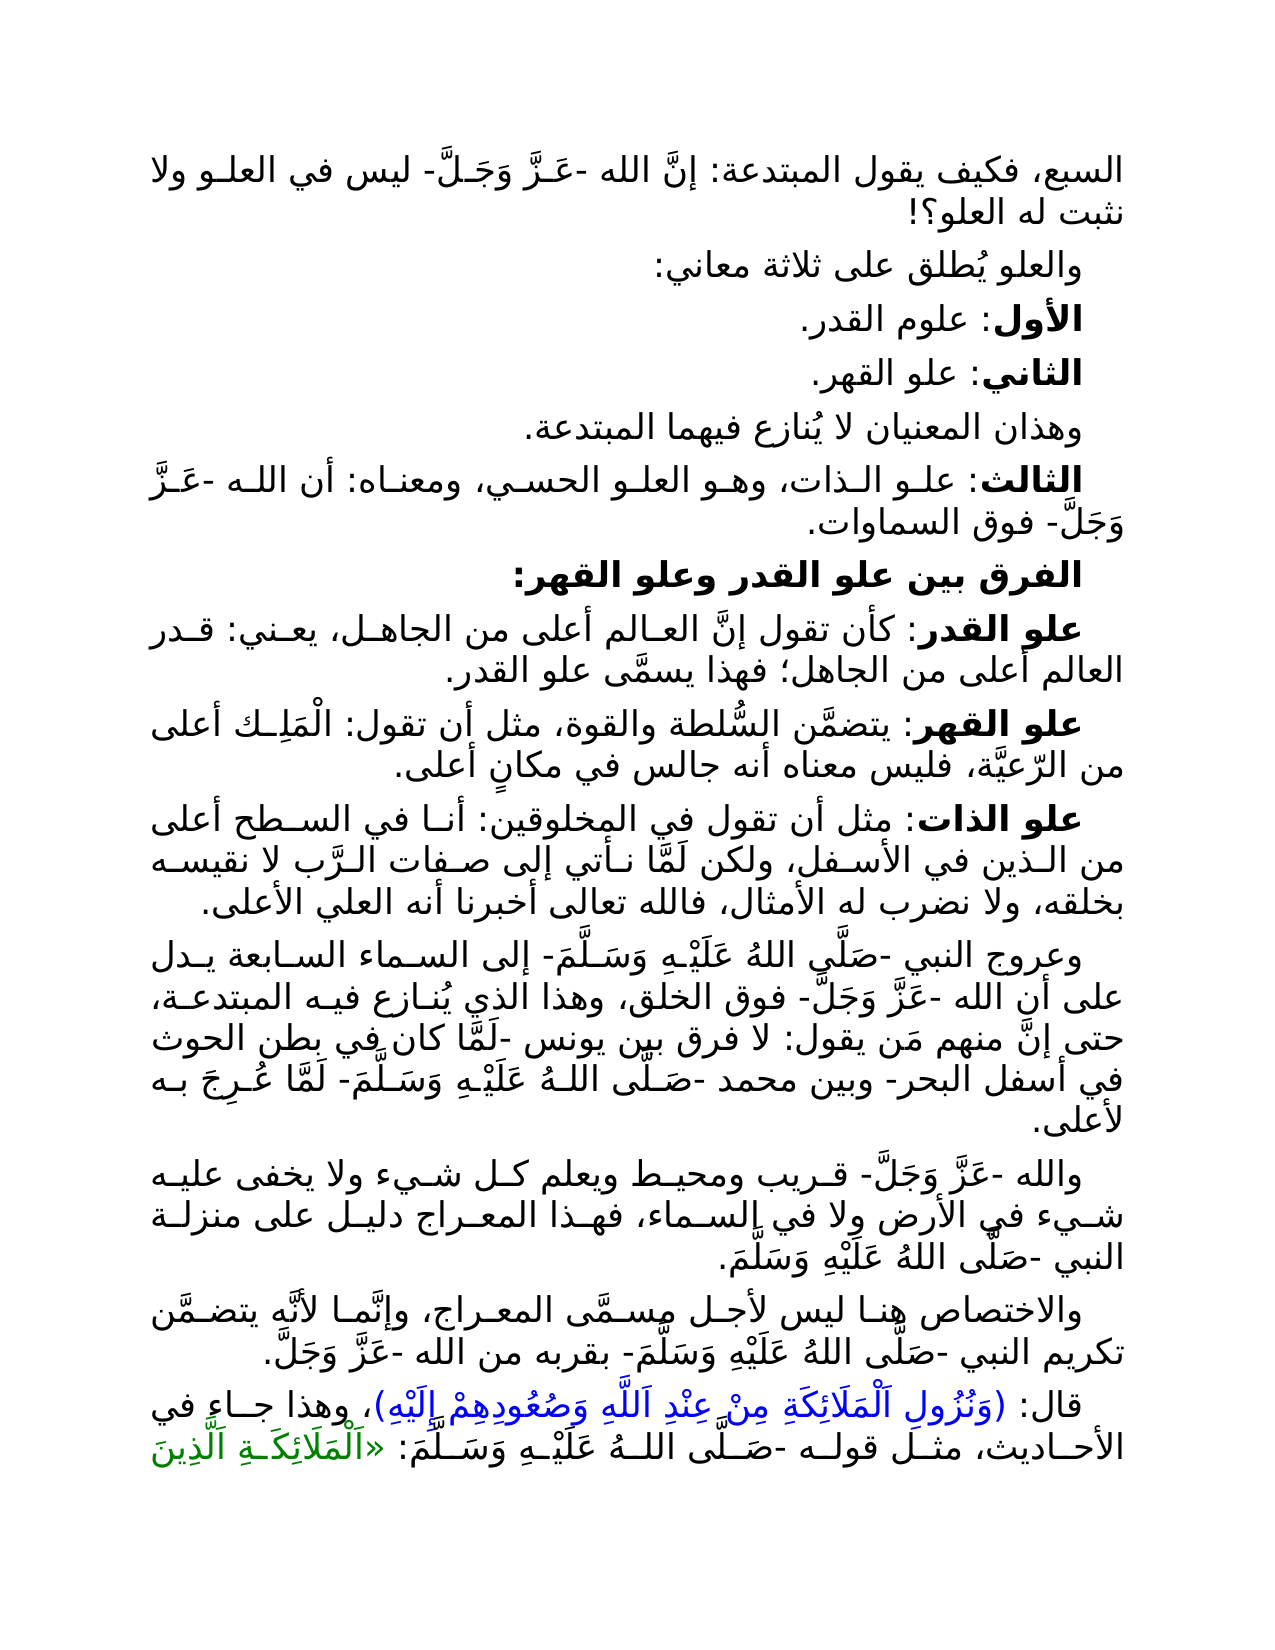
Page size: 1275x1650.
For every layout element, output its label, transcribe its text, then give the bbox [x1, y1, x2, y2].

text الثاني: علو القهر. [150, 352, 1125, 394]
text وعروج النبي -صَلَّى اللهُ عَلَيْهِ وَسَلَّمَ- إلى السماء السابعة يدل على أن الله -عَزَّ وَجَلَّ- فوق الخلق، وهذا الذي يُنازع فيه المبتدعة، حتى إنَّ منهم مَن يقول: لا فرق بين يونس -لَمَّا كان في بطن الحوث في أسفل البحر- وبين محمد -صَلَّى اللهُ عَلَيْهِ وَسَلَّمَ- لَمَّا عُرِجَ به لأعلى. [150, 935, 1125, 1141]
text وهذان المعنيان لا يُنازع فيهما المبتدعة. [150, 406, 1125, 447]
text الثالث: علو الذات، وهو العلو الحسي، ومعناه: أن الله -عَزَّ وَجَلَّ- فوق السماوات. [150, 460, 1125, 542]
text الأول: علوم القدر. [150, 299, 1125, 340]
text علو القدر: كأن تقول إنَّ العالم أعلى من الجاهل، يعني: قدر العالم أعلى من الجاهل؛ فهذا يسمَّى علو القدر. [150, 609, 1125, 691]
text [150, 1385, 1125, 1467]
text الفرق بين علو القدر وعلو القهر: [150, 555, 1125, 596]
text والله -عَزَّ وَجَلَّ- قريب ومحيط ويعلم كل شيء ولا يخفى عليه شيء في الأرض ولا في السماء، فهذا المعراج دليل على منزلة النبي -صَلَّى اللهُ عَلَيْهِ وَسَلَّمَ. [150, 1154, 1125, 1277]
text والعلو يُطلق على ثلاثة معاني: [150, 245, 1125, 286]
text والاختصاص هنا ليس لأجل مسمَّى المعراج، وإنَّما لأنَّه يتضمَّن تكريم النبي -صَلَّى اللهُ عَلَيْهِ وَسَلَّمَ- بقربه من الله -عَزَّ وَجَلَّ. [150, 1290, 1125, 1372]
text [150, 150, 1125, 232]
text علو القهر: يتضمَّن السُّلطة والقوة، مثل أن تقول: الْمَلِك أعلى من الرّعيَّة، فليس معناه أنه جالس في مكانٍ أعلى. [150, 704, 1125, 786]
text علو الذات: مثل أن تقول في المخلوقين: أنا في السطح أعلى من الذين في الأسفل، ولكن لَمَّا نأتي إلى صفات الرَّب لا نقيسه بخلقه، ولا نضرب له الأمثال، فالله تعالى أخبرنا أنه العلي الأعلى. [150, 799, 1125, 922]
